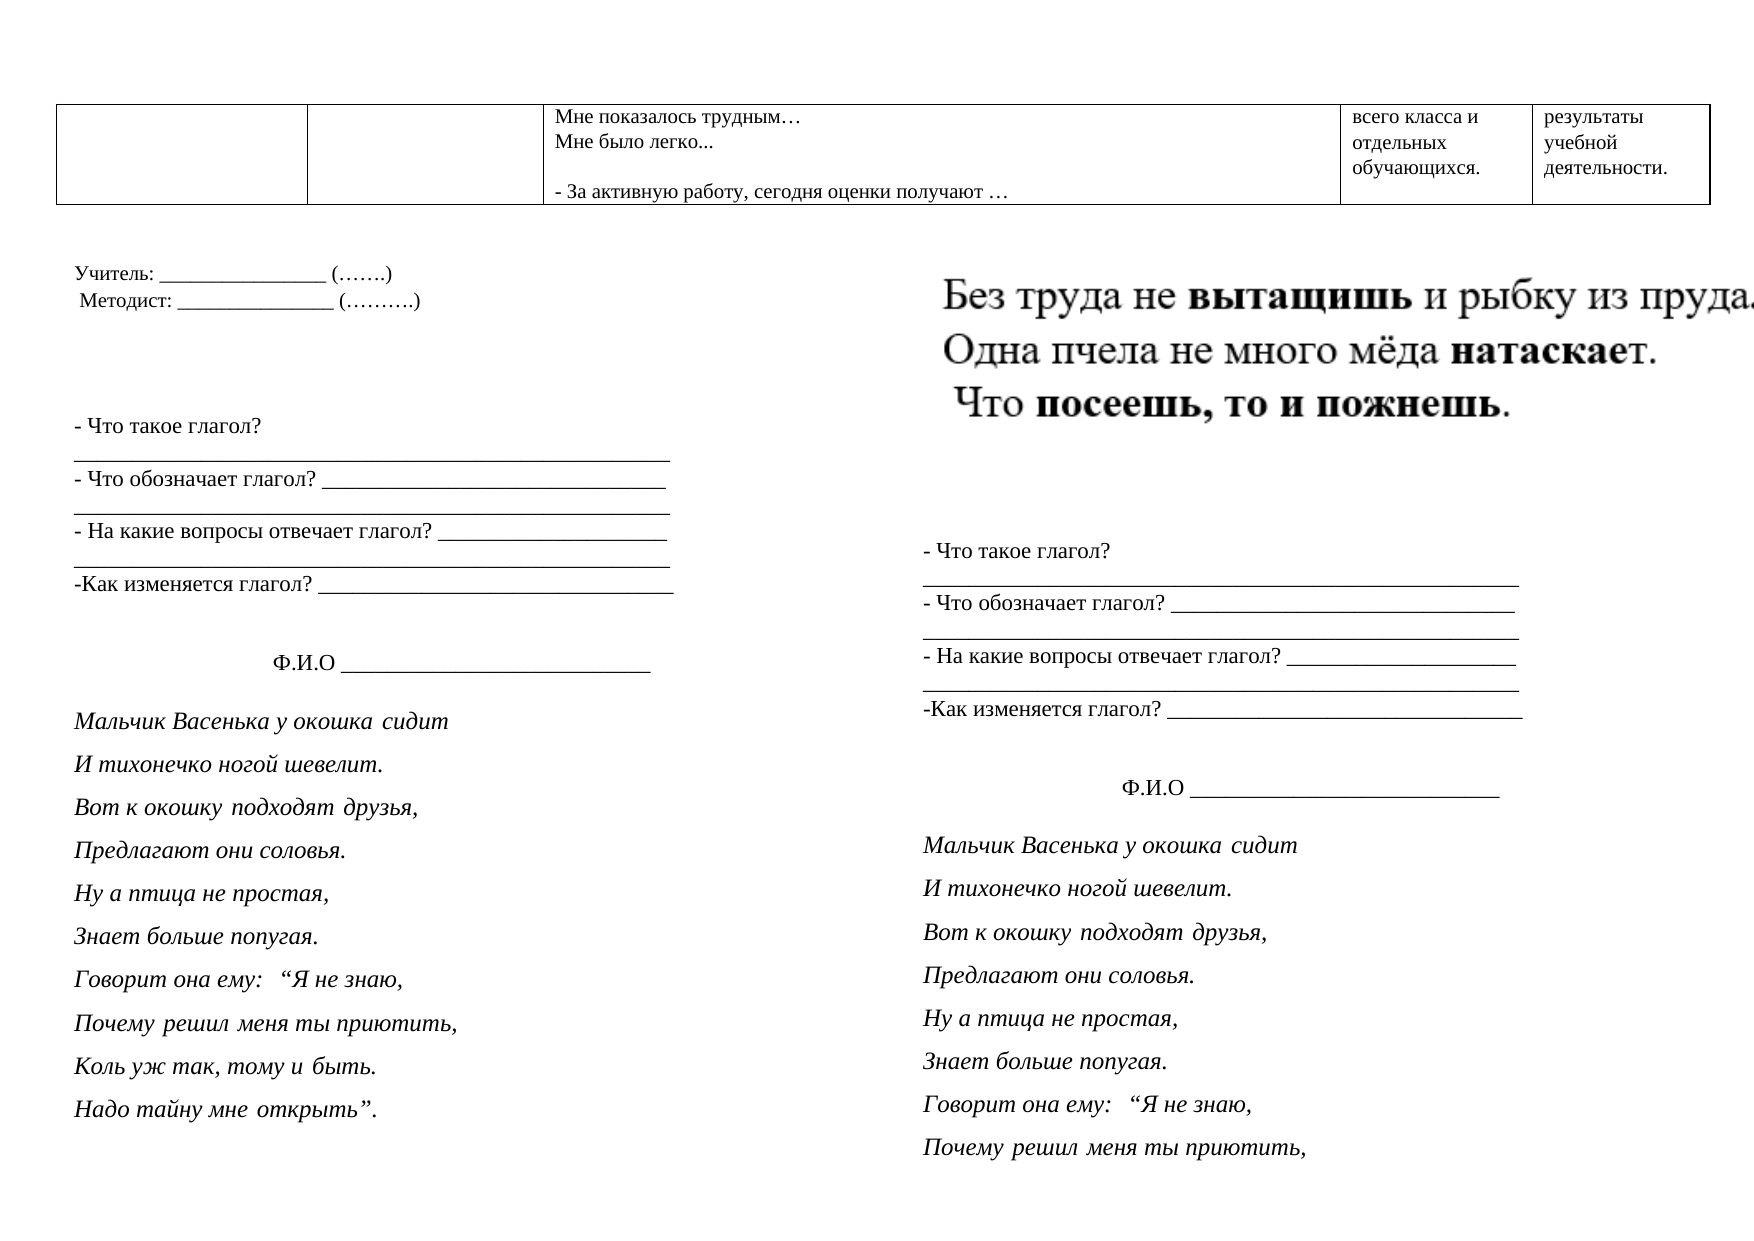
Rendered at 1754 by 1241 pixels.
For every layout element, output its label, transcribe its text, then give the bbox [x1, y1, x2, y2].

text Методист: _______________ (……….) [74, 288, 849, 312]
text -Как изменяется глагол? _______________________________ [74, 570, 849, 597]
text - Что обозначает глагол? ______________________________ [923, 589, 1698, 616]
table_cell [308, 105, 543, 204]
text ____________________________________________________ [74, 438, 849, 465]
text - Что обозначает глагол? ______________________________ [74, 465, 849, 491]
text Ф.И.О ___________________________ [923, 774, 1698, 800]
text Учитель: ________________ (…….) [74, 261, 849, 285]
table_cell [1341, 105, 1532, 204]
text ____________________________________________________ [923, 616, 1698, 642]
text ____________________________________________________ [923, 668, 1698, 695]
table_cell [544, 105, 1340, 204]
text - На какие вопросы отвечает глагол? ____________________ [923, 642, 1698, 668]
text - Что такое глагол? [74, 412, 849, 438]
text - На какие вопросы отвечает глагол? ____________________ [74, 517, 849, 544]
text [74, 706, 849, 1123]
picture [919, 226, 1754, 466]
text Ф.И.О ___________________________ [74, 649, 849, 676]
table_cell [1533, 105, 1709, 204]
text -Как изменяется глагол? _______________________________ [923, 695, 1698, 721]
text ____________________________________________________ [74, 491, 849, 517]
text ____________________________________________________ [74, 544, 849, 570]
text - Что такое глагол? [923, 537, 1698, 563]
text ____________________________________________________ [923, 563, 1698, 589]
